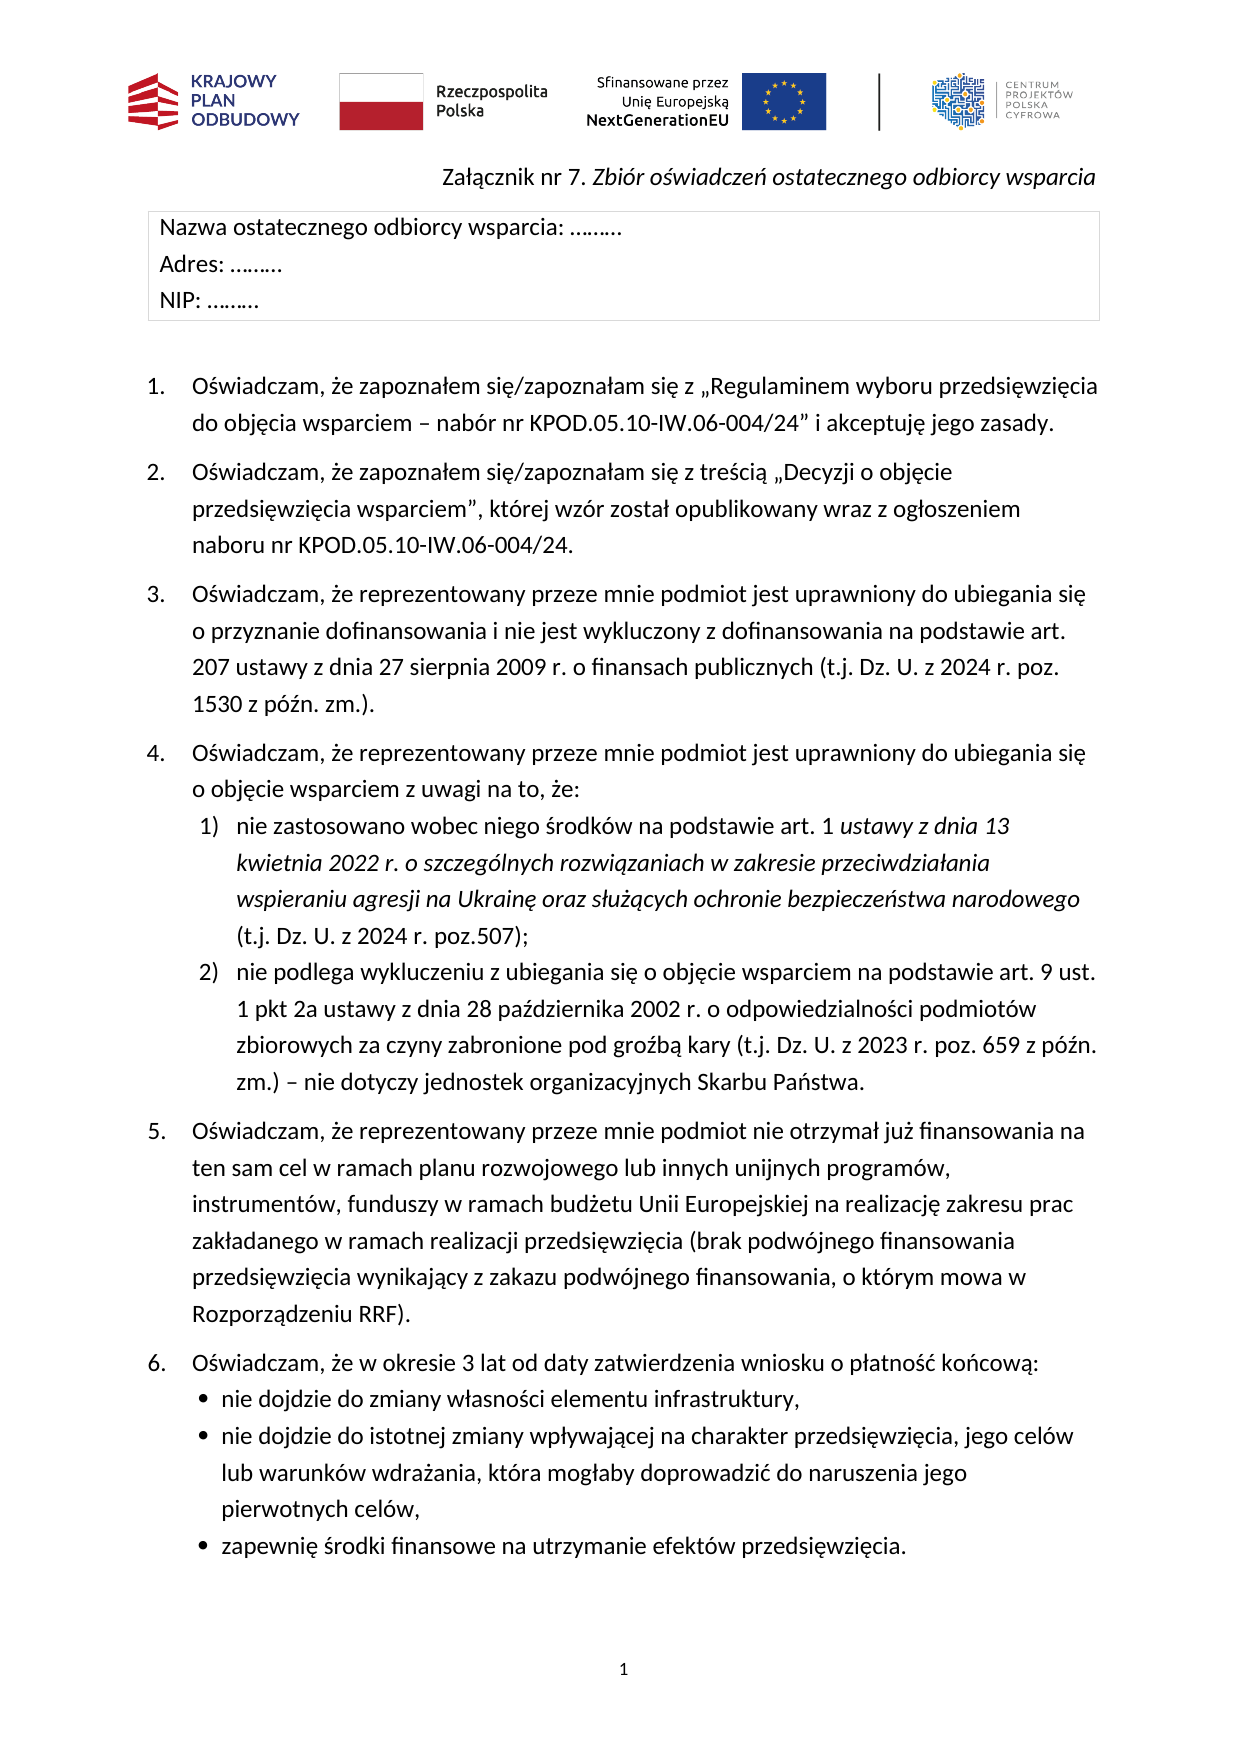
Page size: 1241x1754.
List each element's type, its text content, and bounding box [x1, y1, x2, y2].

list Oświadczam, że reprezentowany przeze mnie podmiot nie otrzymał już finansowania na ten sam cel w ramach planu rozwojowego lub innych unijnych programów, instrumentów, funduszy w ramach budżetu Unii Europejskiej na realizację zakresu prac zakładanego w ramach realizacji przedsięwzięcia (brak podwójnego finansowania przedsięwzięcia wynikający z zakazu podwójnego finansowania, o którym mowa w Rozporządzeniu RRF). [147, 1115, 1099, 1328]
text Załącznik nr 7. Zbiór oświadczeń ostatecznego odbiorcy wsparcia [147, 161, 1099, 192]
list nie dojdzie do istotnej zmiany wpływającej na charakter przedsięwzięcia, jego celów lub warunków wdrażania, która mogłaby doprowadzić do naruszenia jego pierwotnych celów, [199, 1420, 1099, 1524]
list Oświadczam, że zapoznałem się/zapoznałam się z treścią „Decyzji o objęcie przedsięwzięcia wsparciem”, której wzór został opublikowany wraz z ogłoszeniem naboru nr KPOD.05.10-IW.06-004/24. [146, 456, 1099, 560]
list nie dojdzie do zmiany własności elementu infrastruktury, [199, 1384, 1099, 1414]
list zapewnię środki finansowe na utrzymanie efektów przedsięwzięcia. [199, 1530, 1099, 1560]
list Oświadczam, że zapoznałem się/zapoznałam się z „Regulaminem wyboru przedsięwzięcia do objęcia wsparciem – nabór nr KPOD.05.10-IW.06-004/24” i akceptuję jego zasady. [146, 371, 1099, 438]
list Oświadczam, że reprezentowany przeze mnie podmiot jest uprawniony do ubiegania się o objęcie wsparciem z uwagi na to, że: [146, 737, 1099, 804]
list nie podlega wykluczeniu z ubiegania się o objęcie wsparciem na podstawie art. 9 ust. 1 pkt 2a ustawy z dnia 28 października 2002 r. o odpowiedzialności podmiotów zbiorowych za czyny zabronione pod groźbą kary (t.j. Dz. U. z 2023 r. poz. 659 z późn. zm.) – nie dotyczy jednostek organizacyjnych Skarbu Państwa. [199, 956, 1099, 1097]
list Oświadczam, że w okresie 3 lat od daty zatwierdzenia wniosku o płatność końcową: [147, 1347, 1099, 1378]
picture [128, 73, 1073, 131]
list Oświadczam, że reprezentowany przeze mnie podmiot jest uprawniony do ubiegania się o przyznanie dofinansowania i nie jest wykluczony z dofinansowania na podstawie art. 207 ustawy z dnia 27 sierpnia 2009 r. o finansach publicznych (t.j. Dz. U. z 2024 r. poz. 1530 z późn. zm.). [146, 578, 1099, 718]
list nie zastosowano wobec niego środków na podstawie art. 1 ustawy z dnia 13 kwietnia 2022 r. o szczególnych rozwiązaniach w zakresie przeciwdziałania wspieraniu agresji na Ukrainę oraz służących ochronie bezpieczeństwa narodowego (t.j. Dz. U. z 2024 r. poz.507); [199, 810, 1099, 950]
table_header Nazwa ostatecznego odbiorcy wsparcia: ……… Adres: ……… NIP: ……… [149, 212, 1099, 320]
